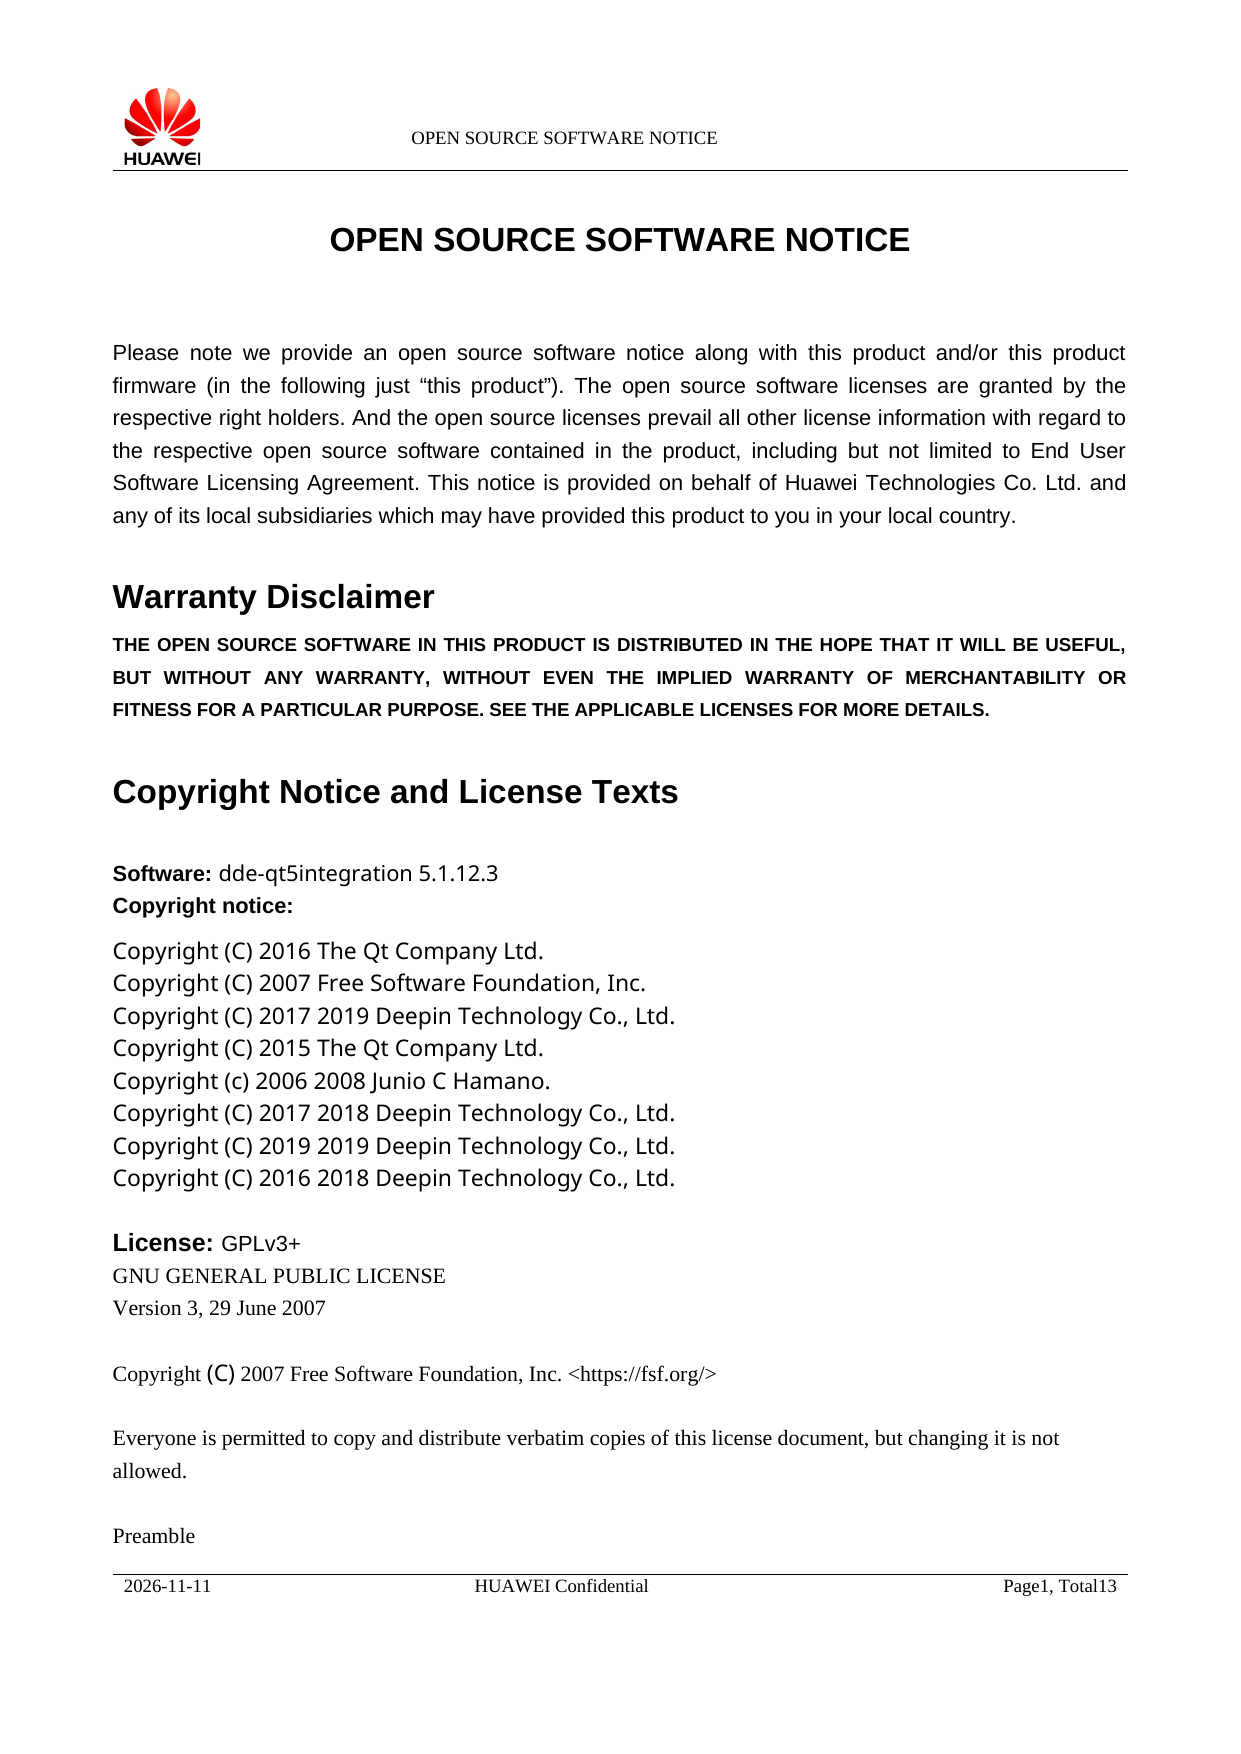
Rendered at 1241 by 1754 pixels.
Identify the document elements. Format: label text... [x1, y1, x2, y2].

title Software: dde-qt5integration 5.1.12.3 [112, 856, 1128, 889]
text Warranty Disclaimer [112, 564, 1128, 629]
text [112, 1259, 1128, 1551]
text License: GPLv3+ [112, 1226, 1128, 1259]
text Copyright Notice and License Texts [112, 759, 1128, 824]
text OPEN SOURCE SOFTWARE NOTICE [112, 206, 1128, 271]
picture [124, 88, 201, 165]
text Please note we provide an open source software notice along with this product and/or this product firmware (in the following just “this product”). The open source software licenses are granted by the respective right holders. And the open source licenses prevail all other license information with regard to the respective open source software contained in the product, including but not limited to End User Software Licensing Agreement. This notice is provided on behalf of Huawei Technologies Co. Ltd. and any of its local subsidiaries which may have provided this product to you in your local country. [112, 336, 1128, 531]
text Copyright notice: [112, 889, 1128, 921]
text Copyright (C) 2016 The Qt Company Ltd. Copyright (C) 2007 Free Software Foundation, Inc. Copyright (C) 2017 2019 Deepin Technology Co., Ltd. Copyright (C) 2015 The Qt Company Ltd. Copyright (c) 2006 2008 Junio C Hamano. Copyright (C) 2017 2018 Deepin Technology Co., Ltd. Copyright (C) 2019 2019 Deepin Technology Co., Ltd. Copyright (C) 2016 2018 Deepin Technology Co., Ltd. [112, 934, 1128, 1226]
text The open source software in this product is distributed in the hope that it will be useful, but WITHOUT ANY WARRANTY, without even the implied warranty of MERCHANTABILITY or FITNESS FOR A PARTICULAR PURPOSE. See the applicable licenses for more details. [112, 629, 1128, 726]
